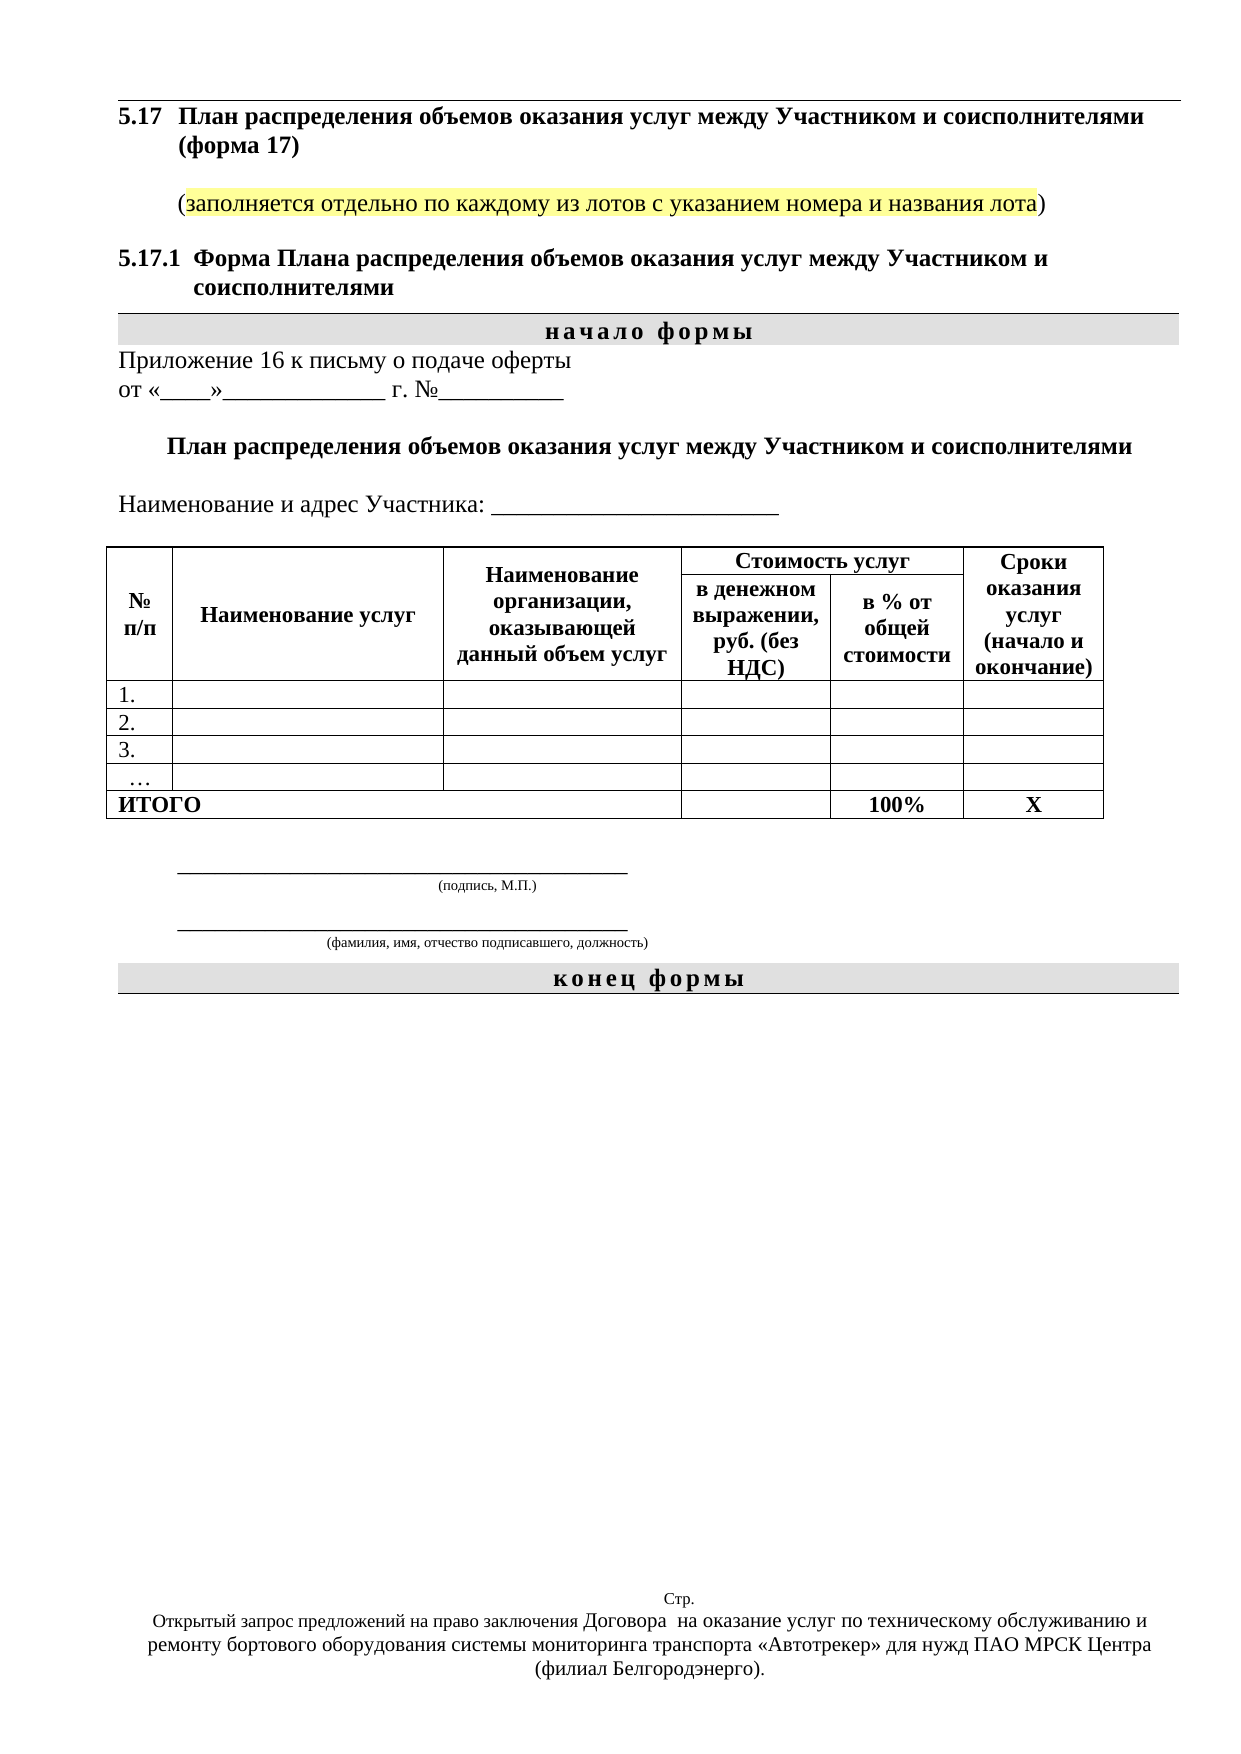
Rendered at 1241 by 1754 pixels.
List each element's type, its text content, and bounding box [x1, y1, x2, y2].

text Приложение 16 к письму о подаче оферты от «____»_____________ г. №__________ [118, 345, 1181, 403]
table_cell ИТОГО [107, 791, 681, 818]
text начало формы [118, 314, 1179, 345]
table_cell [173, 764, 443, 790]
table_cell [107, 681, 172, 708]
table_cell [682, 791, 830, 818]
table_cell [964, 764, 1103, 790]
table_cell [964, 709, 1103, 735]
table_header Сроки оказания услуг (начало и окончание) [964, 548, 1103, 680]
table_cell [964, 736, 1103, 762]
table_cell [107, 709, 172, 735]
table_cell [682, 681, 830, 708]
table_cell [682, 736, 830, 762]
table_cell [831, 681, 963, 708]
table_cell [444, 764, 681, 790]
table_header Стоимость услуг [682, 548, 963, 574]
table_cell 100% [831, 791, 963, 818]
table_header Наименование организации, оказывающей данный объем услуг [444, 548, 681, 680]
subtitle План распределения объемов оказания услуг между Участником и соисполнителями (форма 17) [118, 101, 1181, 158]
table_cell в денежном выражении, руб. (без НДС) [682, 575, 830, 680]
subtitle Форма Плана распределения объемов оказания услуг между Участником и соисполнителями [118, 243, 1181, 301]
text План распределения объемов оказания услуг между Участником и соисполнителями [118, 431, 1181, 460]
table_cell [831, 709, 963, 735]
table_cell [444, 709, 681, 735]
table_cell [682, 764, 830, 790]
table_cell Х [964, 791, 1103, 818]
table_cell [831, 764, 963, 790]
table_cell в % от общей стоимости [831, 575, 963, 680]
table_cell [173, 736, 443, 762]
table_cell [173, 709, 443, 735]
table_cell [831, 736, 963, 762]
text (подпись, М.П.) [118, 876, 797, 905]
table_cell [107, 736, 172, 762]
text ____________________________________ [118, 848, 1181, 876]
table_cell … [107, 764, 172, 790]
text конец формы [118, 963, 1179, 993]
table_cell [444, 736, 681, 762]
table_cell [964, 681, 1103, 708]
table_header № п/п [107, 548, 172, 680]
table_cell [682, 709, 830, 735]
table_cell [444, 681, 681, 708]
table_header Наименование услуг [173, 548, 443, 680]
text ____________________________________ [118, 905, 1181, 934]
text Наименование и адрес Участника: _______________________ [118, 489, 1181, 518]
table_cell [173, 681, 443, 708]
text (фамилия, имя, отчество подписавшего, должность) [118, 934, 797, 963]
